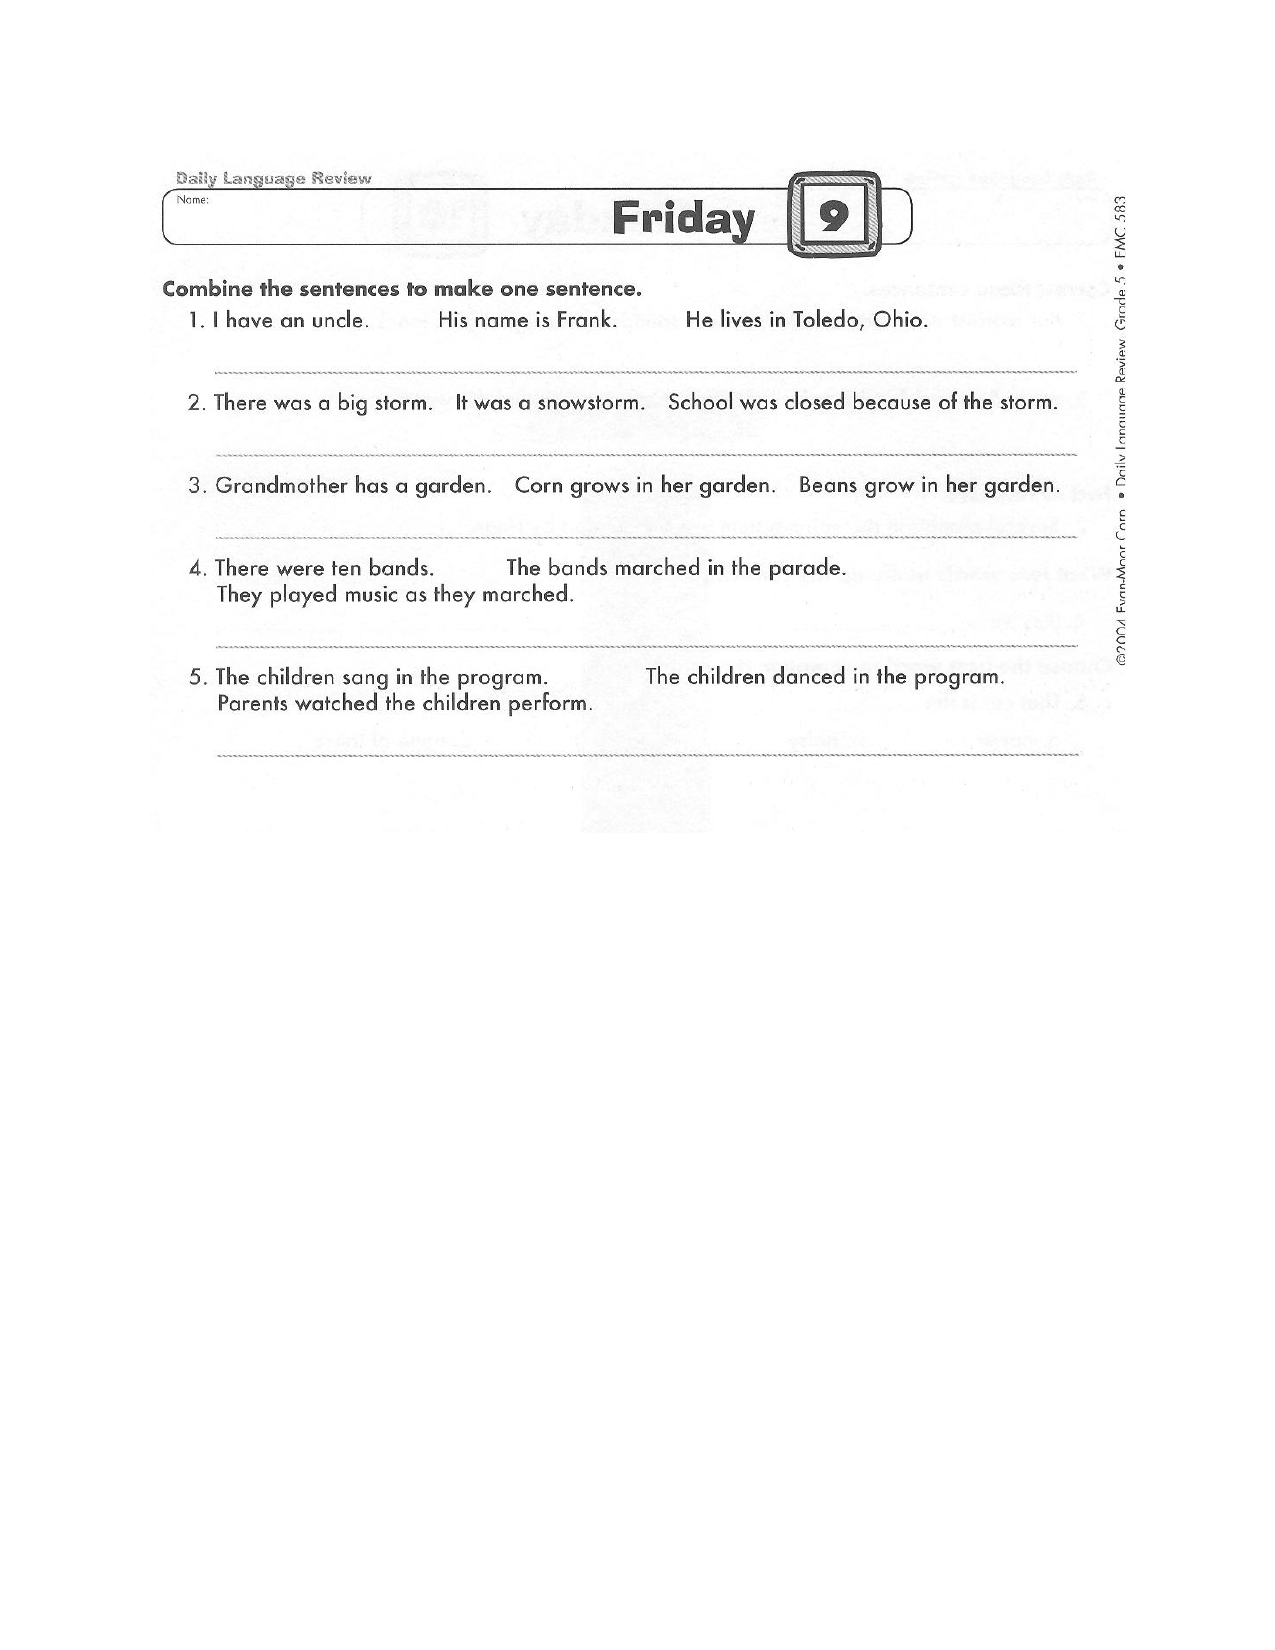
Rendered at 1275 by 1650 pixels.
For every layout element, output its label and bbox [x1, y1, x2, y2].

picture [150, 150, 1125, 833]
